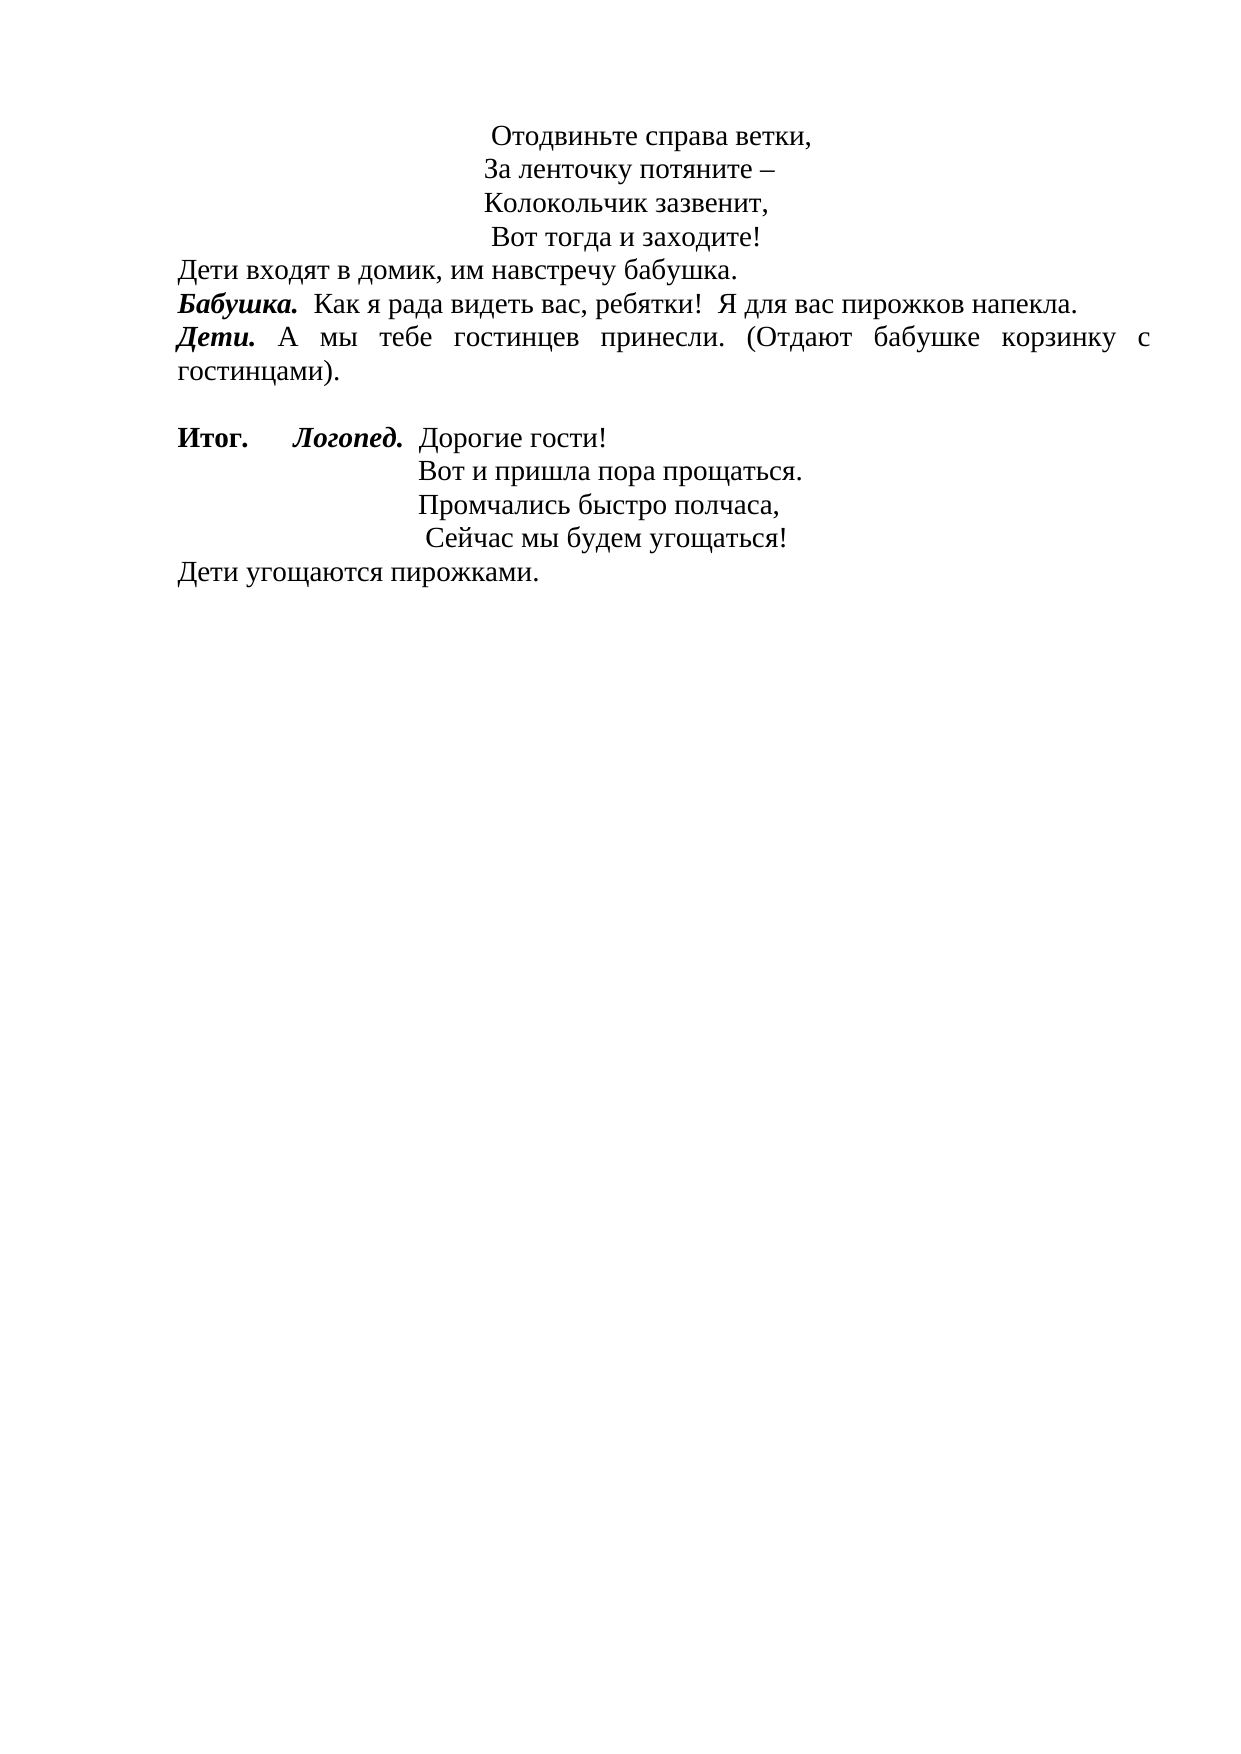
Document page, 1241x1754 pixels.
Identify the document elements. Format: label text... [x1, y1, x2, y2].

text За ленточку потяните – [177, 152, 1152, 185]
text Итог. Логопед. Дорогие гости! [177, 420, 1152, 453]
text Вот и пришла пора прощаться. [177, 453, 1152, 487]
text Дети угощаются пирожками. [177, 554, 1152, 588]
text Отодвиньте справа ветки, [177, 118, 1152, 152]
text Сейчас мы будем угощаться! [177, 521, 1152, 554]
text Колокольчик зазвенит, [177, 185, 1152, 219]
text Дети входят в домик, им навстречу бабушка. [177, 252, 1152, 286]
text Бабушка. Как я рада видеть вас, ребятки! Я для вас пирожков напекла. [177, 286, 1152, 319]
text Дети. А мы тебе гостинцев принесли. (Отдают бабушке корзинку с гостинцами). [177, 319, 1152, 386]
text Вот тогда и заходите! [177, 219, 1152, 252]
text Промчались быстро полчаса, [177, 487, 1152, 521]
